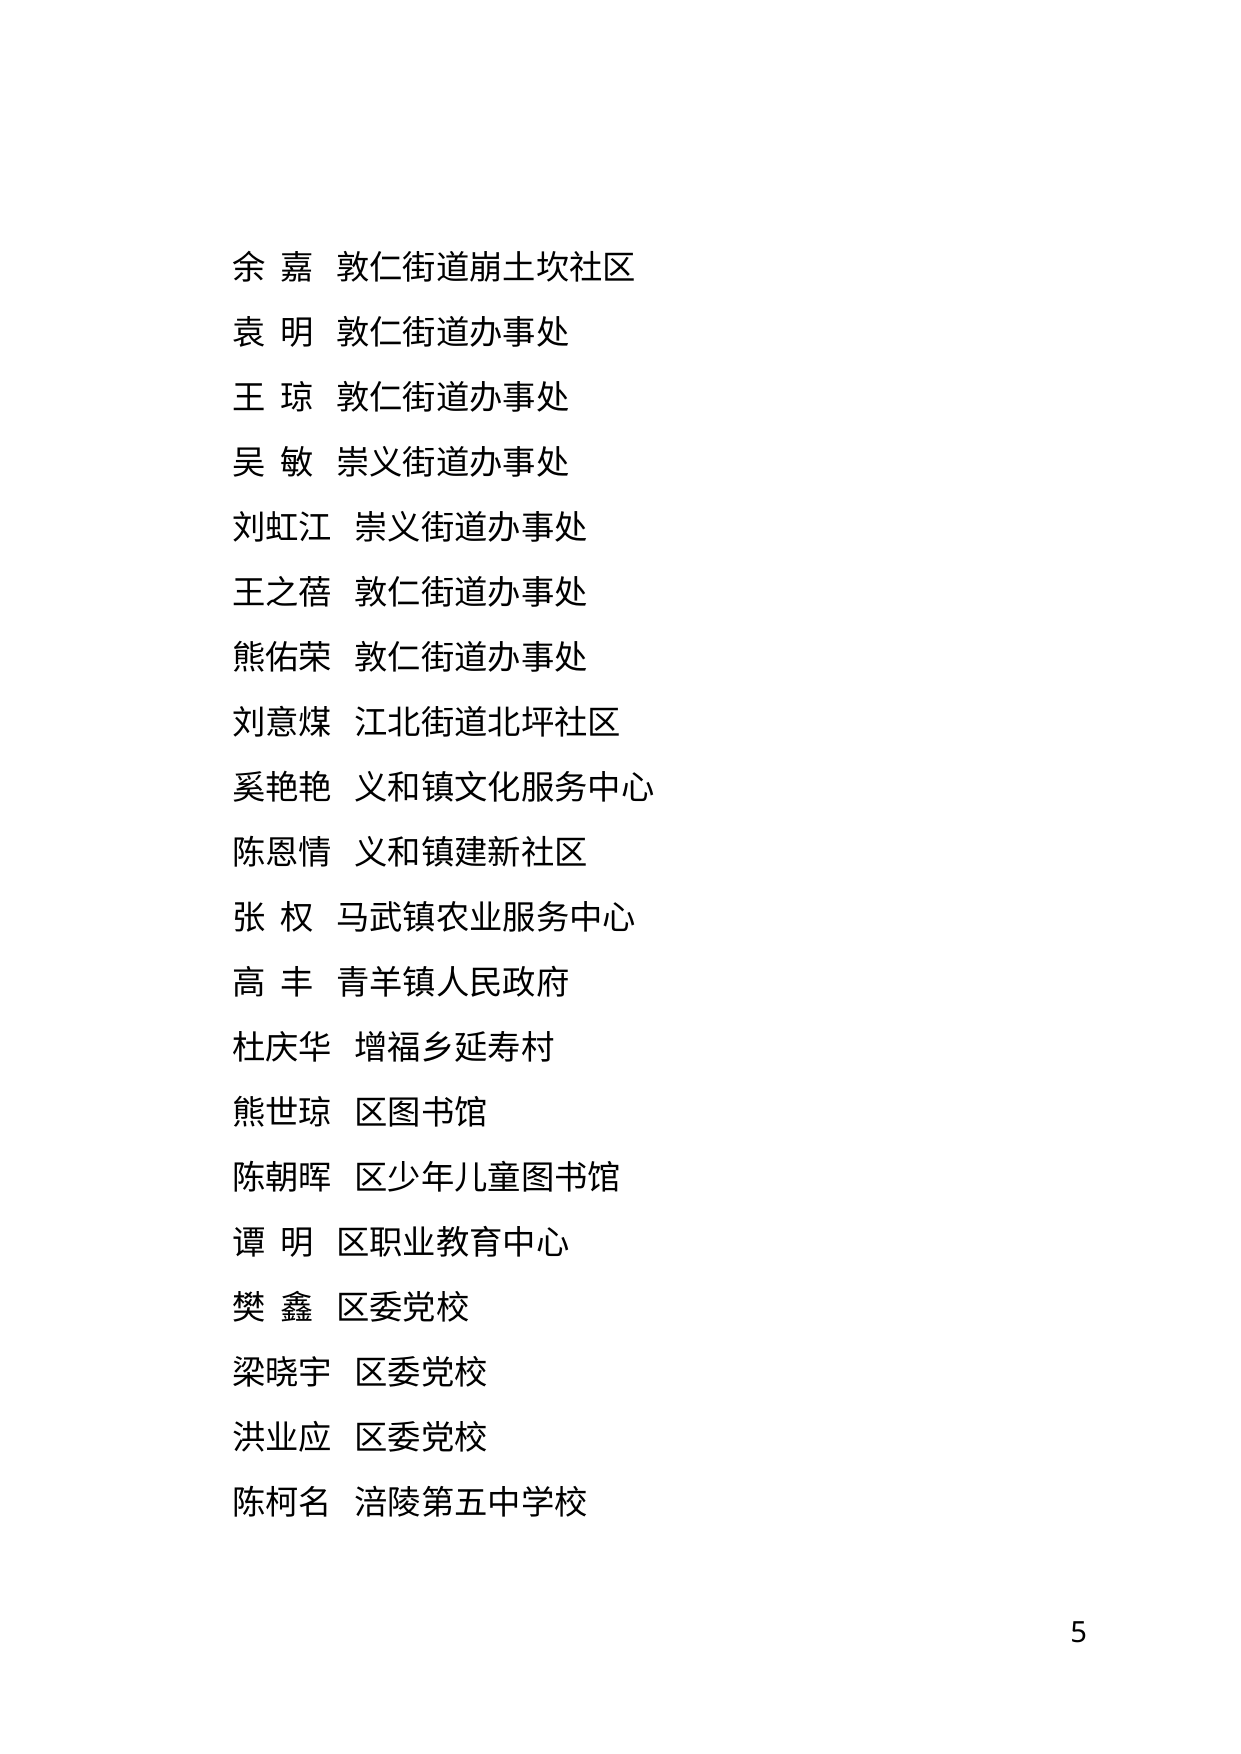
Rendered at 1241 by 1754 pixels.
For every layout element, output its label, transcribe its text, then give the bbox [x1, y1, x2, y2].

text 熊佑荣 敦仁街道办事处 [165, 623, 1087, 688]
text 梁晓宇 区委党校 [165, 1338, 1087, 1403]
text 陈恩情 义和镇建新社区 [165, 818, 1087, 883]
text 洪业应 区委党校 [165, 1403, 1087, 1468]
text 王 琼 敦仁街道办事处 [165, 363, 1087, 428]
text 奚艳艳 义和镇文化服务中心 [165, 753, 1087, 818]
text 余 嘉 敦仁街道崩土坎社区 [165, 233, 1087, 298]
text 熊世琼 区图书馆 [165, 1078, 1087, 1143]
text 陈朝晖 区少年儿童图书馆 [165, 1143, 1087, 1208]
text 谭 明 区职业教育中心 [165, 1208, 1087, 1273]
text 杜庆华 增福乡延寿村 [165, 1013, 1087, 1078]
text 刘虹江 崇义街道办事处 [165, 493, 1087, 558]
text 袁 明 敦仁街道办事处 [165, 298, 1087, 363]
text 张 权 马武镇农业服务中心 [165, 883, 1087, 948]
text 吴 敏 崇义街道办事处 [165, 428, 1087, 493]
text 高 丰 青羊镇人民政府 [165, 948, 1087, 1013]
text 刘意煤 江北街道北坪社区 [165, 688, 1087, 753]
text 王之蓓 敦仁街道办事处 [165, 558, 1087, 623]
text 樊 鑫 区委党校 [165, 1273, 1087, 1338]
text 陈柯名 涪陵第五中学校 [165, 1468, 1087, 1533]
